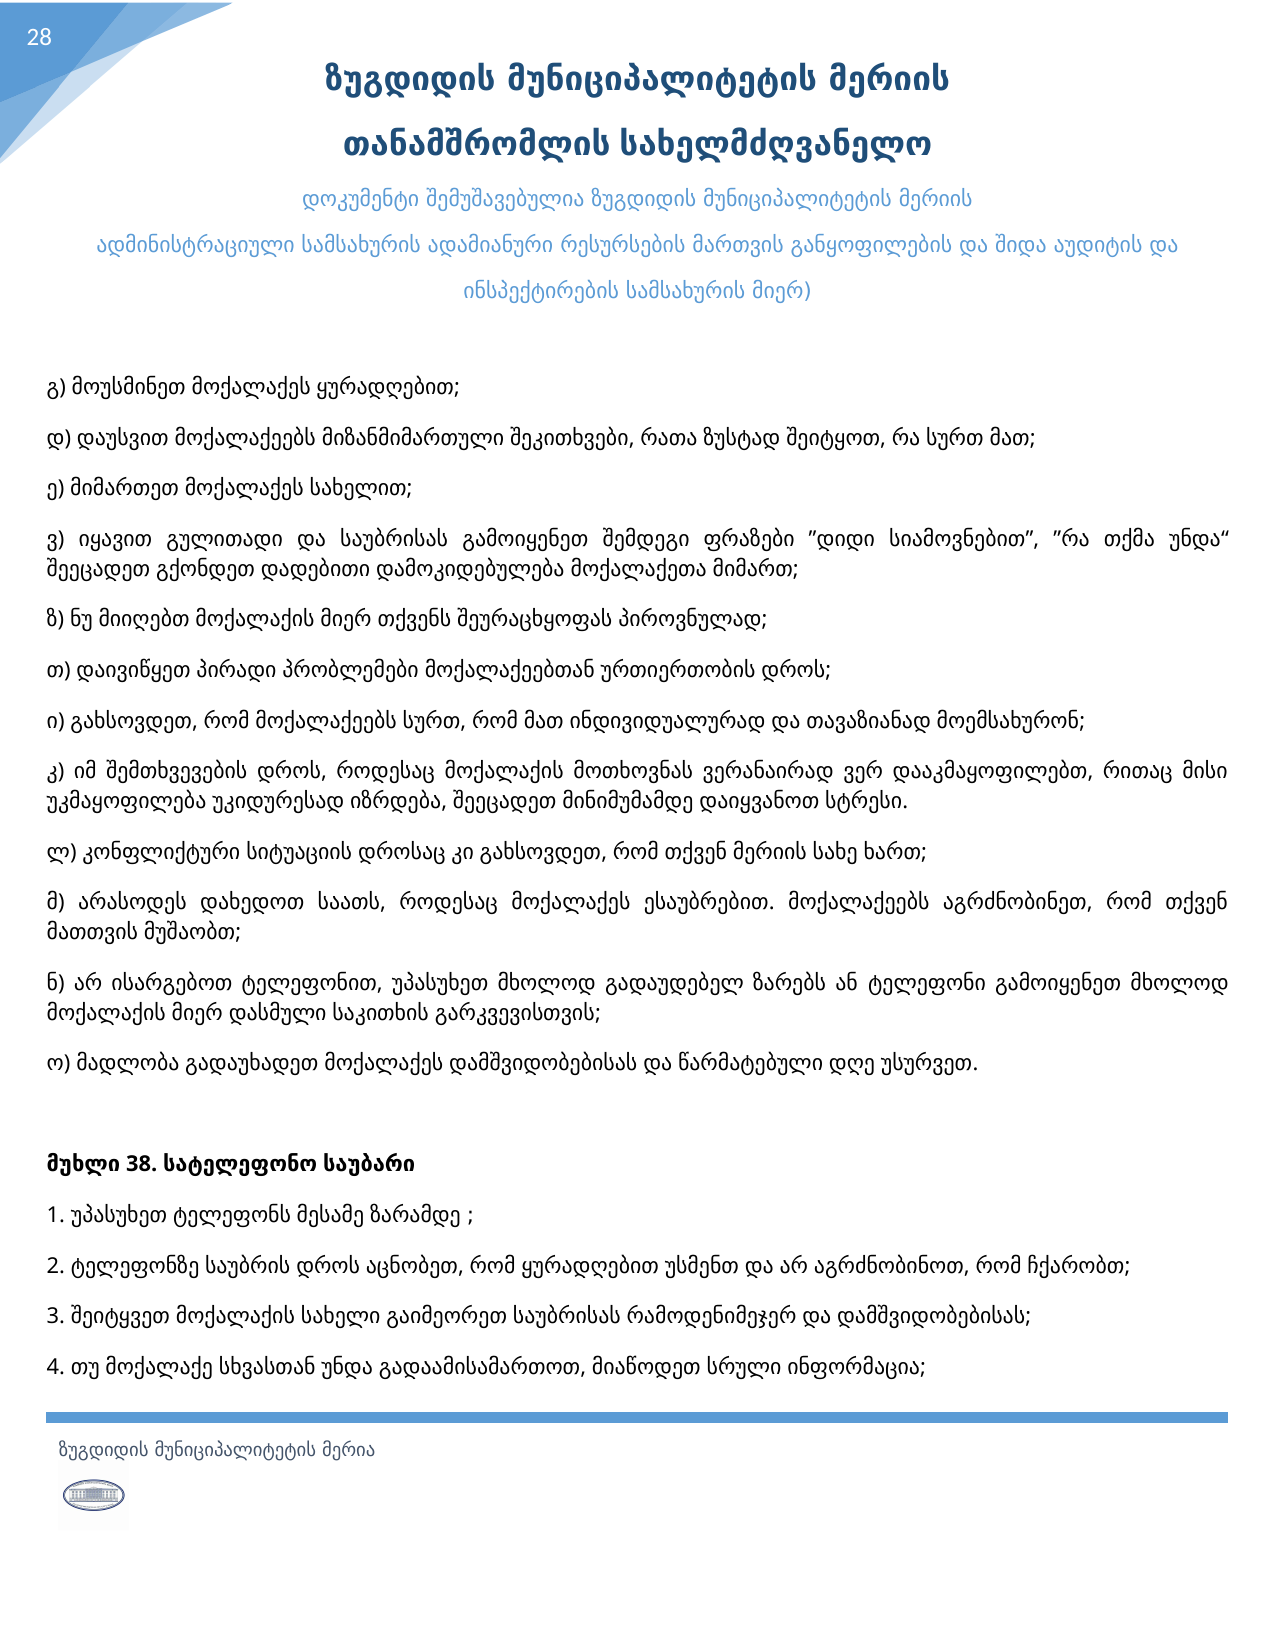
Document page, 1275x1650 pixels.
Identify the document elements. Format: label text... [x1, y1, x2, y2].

text გ) მოუსმინეთ მოქალაქეს ყურადღებით; [46, 371, 1228, 401]
text 3. შეიტყვეთ მოქალაქის სახელი გაიმეორეთ საუბრისას რამოდენიმეჯერ და დამშვიდობებისას; [46, 1300, 1228, 1330]
text ლ) კონფლიქტური სიტუაციის დროსაც კი გახსოვდეთ, რომ თქვენ მერიის სახე ხართ; [46, 836, 1228, 865]
text ვ) იყავით გულითადი და საუბრისას გამოიყენეთ შემდეგი ფრაზები ”დიდი სიამოვნებით”, ”რა თქმა უნდა“ შეეცადეთ გქონდეთ დადებითი დამოკიდებულება მოქალაქეთა მიმართ; [46, 523, 1228, 582]
text მ) არასოდეს დახედოთ საათს, როდესაც მოქალაქეს ესაუბრებით. მოქალაქეებს აგრძნობინეთ, რომ თქვენ მათთვის მუშაობთ; [46, 886, 1228, 946]
text 1. უპასუხეთ ტელეფონს მესამე ზარამდე ; [46, 1199, 1228, 1229]
text ე) მიმართეთ მოქალაქეს სახელით; [46, 472, 1228, 502]
text ზ) ნუ მიიღებთ მოქალაქის მიერ თქვენს შეურაცხყოფას პიროვნულად; [46, 603, 1228, 633]
text თ) დაივიწყეთ პირადი პრობლემები მოქალაქეებთან ურთიერთობის დროს; [46, 654, 1228, 684]
text ი) გახსოვდეთ, რომ მოქალაქეებს სურთ, რომ მათ ინდივიდუალურად და თავაზიანად მოემსახურონ; [46, 704, 1228, 734]
picture [0, 2, 234, 171]
picture [58, 1460, 129, 1531]
text 4. თუ მოქალაქე სხვასთან უნდა გადაამისამართოთ, მიაწოდეთ სრული ინფორმაცია; [46, 1351, 1228, 1381]
text დ) დაუსვით მოქალაქეებს მიზანმიმართული შეკითხვები, რათა ზუსტად შეიტყოთ, რა სურთ მათ; [46, 422, 1228, 451]
text ო) მადლობა გადაუხადეთ მოქალაქეს დამშვიდობებისას და წარმატებული დღე უსურვეთ. [46, 1047, 1228, 1077]
text 2. ტელეფონზე საუბრის დროს აცნობეთ, რომ ყურადღებით უსმენთ და არ აგრძნობინოთ, რომ ჩქარობთ; [46, 1249, 1228, 1279]
text ნ) არ ისარგებოთ ტელეფონით, უპასუხეთ მხოლოდ გადაუდებელ ზარებს ან ტელეფონი გამოიყენეთ მხოლოდ მოქალაქის მიერ დასმული საკითხის გარკვევისთვის; [46, 967, 1228, 1026]
text კ) იმ შემთხვევების დროს, როდესაც მოქალაქის მოთხოვნას ვერანაირად ვერ დააკმაყოფილებთ, რითაც მისი უკმაყოფილება უკიდურესად იზრდება, შეეცადეთ მინიმუმამდე დაიყვანოთ სტრესი. [46, 755, 1228, 815]
text მუხლი 38. სატელეფონო საუბარი [46, 1148, 1228, 1178]
